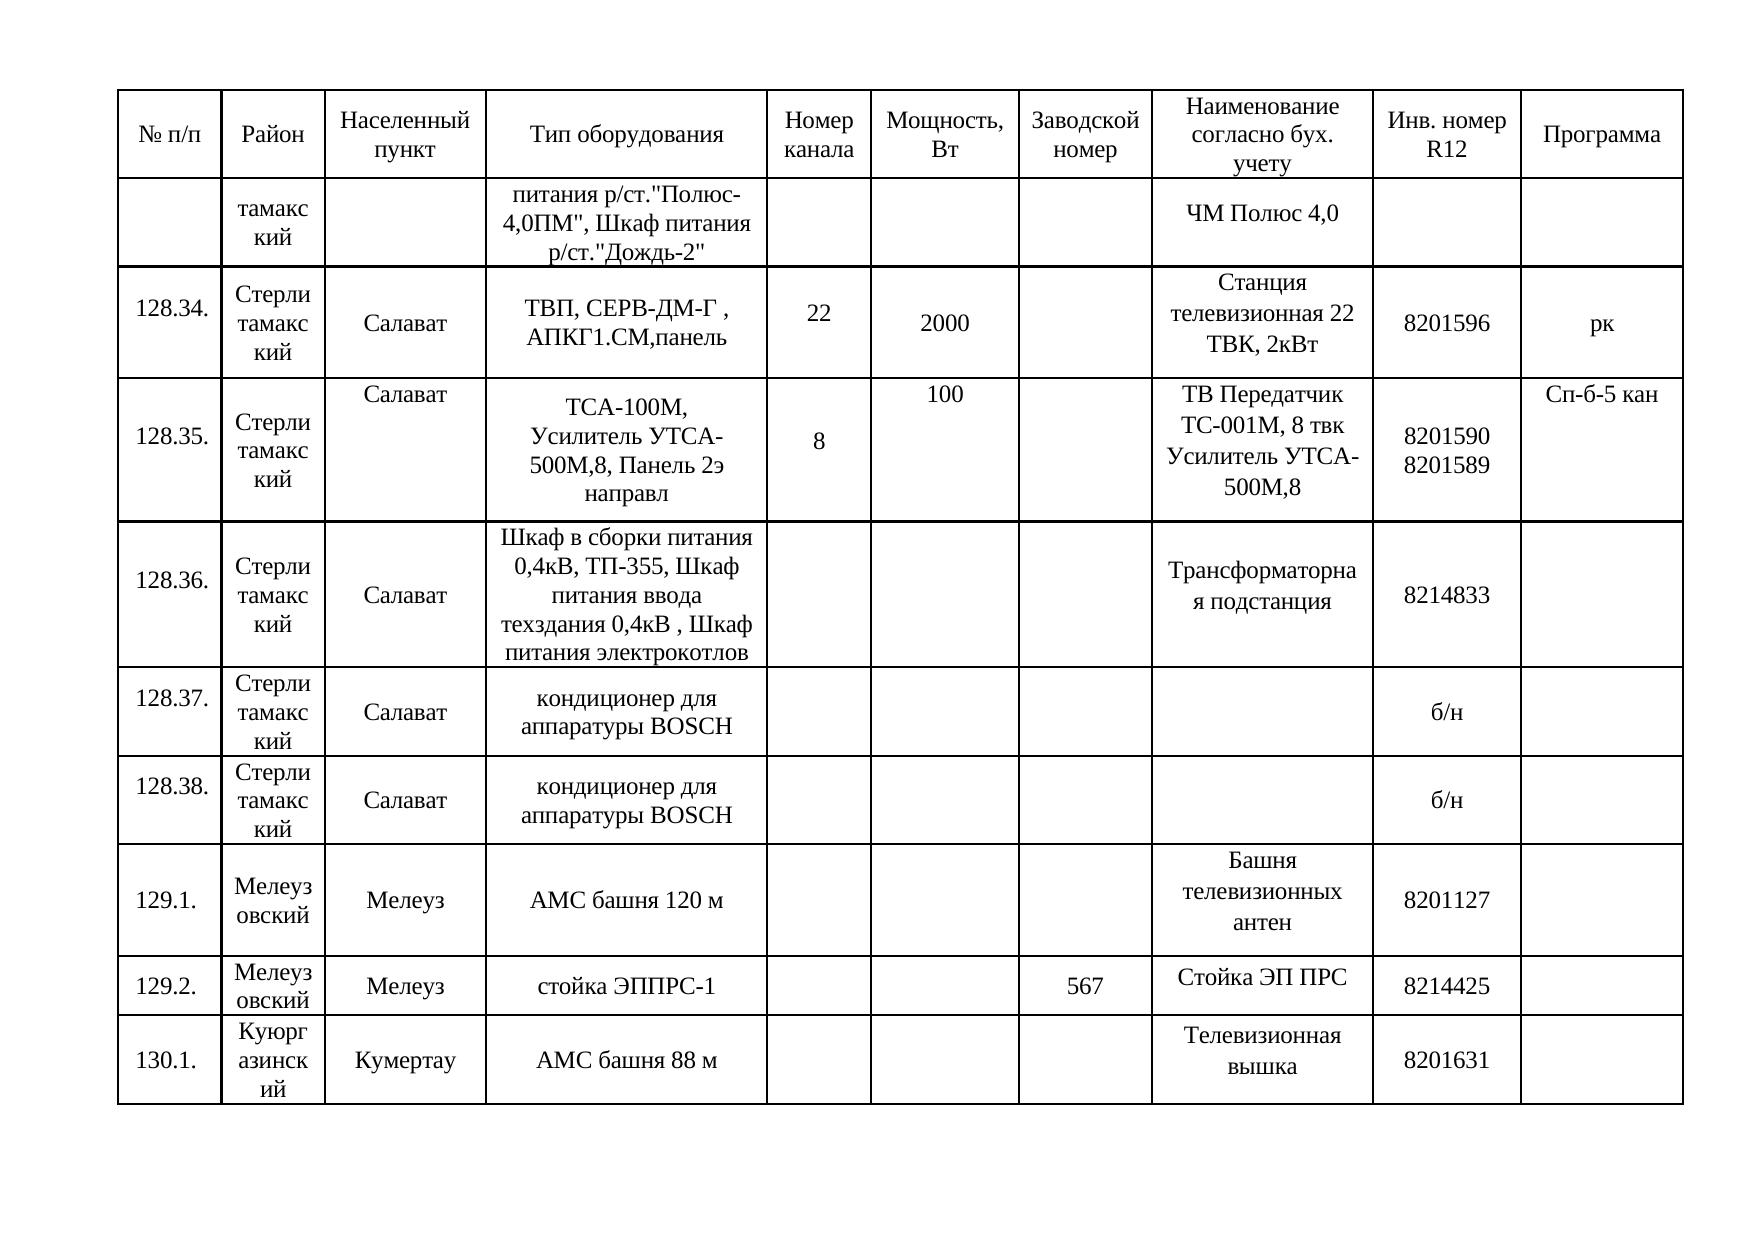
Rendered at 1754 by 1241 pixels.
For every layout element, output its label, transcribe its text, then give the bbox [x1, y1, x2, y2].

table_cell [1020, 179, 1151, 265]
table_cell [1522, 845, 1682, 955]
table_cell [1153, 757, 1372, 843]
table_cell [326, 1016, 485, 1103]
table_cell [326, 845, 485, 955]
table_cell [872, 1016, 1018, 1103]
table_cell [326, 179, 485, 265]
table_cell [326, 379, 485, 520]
table_header Мощность, Вт [872, 91, 1018, 177]
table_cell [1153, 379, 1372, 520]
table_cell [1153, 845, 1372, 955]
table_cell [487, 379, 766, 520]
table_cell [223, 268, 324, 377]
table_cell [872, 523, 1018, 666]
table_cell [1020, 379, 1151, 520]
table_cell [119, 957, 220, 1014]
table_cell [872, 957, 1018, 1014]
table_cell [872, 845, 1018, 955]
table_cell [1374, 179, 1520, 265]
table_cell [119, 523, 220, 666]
table_header Инв. номер R12 [1374, 91, 1520, 177]
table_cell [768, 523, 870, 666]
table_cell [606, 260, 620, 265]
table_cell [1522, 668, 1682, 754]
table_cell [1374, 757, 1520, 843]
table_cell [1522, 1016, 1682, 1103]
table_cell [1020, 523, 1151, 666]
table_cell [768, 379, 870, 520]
table_header № п/п [119, 91, 220, 177]
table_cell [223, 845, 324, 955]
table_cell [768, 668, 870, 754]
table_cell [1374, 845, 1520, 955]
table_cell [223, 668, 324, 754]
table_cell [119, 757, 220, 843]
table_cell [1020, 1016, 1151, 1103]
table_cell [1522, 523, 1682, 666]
table_header Заводской номер [1020, 91, 1151, 177]
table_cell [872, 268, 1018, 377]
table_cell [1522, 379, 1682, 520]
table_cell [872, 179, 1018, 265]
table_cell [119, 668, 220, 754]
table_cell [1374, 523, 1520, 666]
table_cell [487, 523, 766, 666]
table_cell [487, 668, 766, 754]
table_header Тип оборудования [487, 91, 766, 177]
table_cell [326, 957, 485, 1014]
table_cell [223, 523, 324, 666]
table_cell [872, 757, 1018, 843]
table_header Программа [1522, 91, 1682, 177]
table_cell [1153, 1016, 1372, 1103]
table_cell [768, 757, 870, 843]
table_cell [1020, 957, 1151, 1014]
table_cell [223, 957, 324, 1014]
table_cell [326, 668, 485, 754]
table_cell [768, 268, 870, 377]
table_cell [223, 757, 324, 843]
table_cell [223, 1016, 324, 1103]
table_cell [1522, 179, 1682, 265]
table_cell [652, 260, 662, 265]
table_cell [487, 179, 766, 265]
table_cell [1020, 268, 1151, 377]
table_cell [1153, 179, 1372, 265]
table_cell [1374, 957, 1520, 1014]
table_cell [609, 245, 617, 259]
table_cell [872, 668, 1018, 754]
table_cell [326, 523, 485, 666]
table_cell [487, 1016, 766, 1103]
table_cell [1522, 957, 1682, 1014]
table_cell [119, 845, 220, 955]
table_header Номер канала [768, 91, 870, 177]
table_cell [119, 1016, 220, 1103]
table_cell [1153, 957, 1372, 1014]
table_header Населенный пункт [326, 91, 485, 177]
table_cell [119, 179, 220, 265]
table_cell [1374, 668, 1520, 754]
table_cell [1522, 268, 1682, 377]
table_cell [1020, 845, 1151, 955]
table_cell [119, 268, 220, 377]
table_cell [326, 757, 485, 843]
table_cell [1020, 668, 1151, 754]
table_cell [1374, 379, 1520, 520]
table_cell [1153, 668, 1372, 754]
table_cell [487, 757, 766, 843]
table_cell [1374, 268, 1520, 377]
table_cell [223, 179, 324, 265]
table_header Район [223, 91, 324, 177]
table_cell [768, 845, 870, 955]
table_header Наименование согласно бух. учету [1153, 91, 1372, 177]
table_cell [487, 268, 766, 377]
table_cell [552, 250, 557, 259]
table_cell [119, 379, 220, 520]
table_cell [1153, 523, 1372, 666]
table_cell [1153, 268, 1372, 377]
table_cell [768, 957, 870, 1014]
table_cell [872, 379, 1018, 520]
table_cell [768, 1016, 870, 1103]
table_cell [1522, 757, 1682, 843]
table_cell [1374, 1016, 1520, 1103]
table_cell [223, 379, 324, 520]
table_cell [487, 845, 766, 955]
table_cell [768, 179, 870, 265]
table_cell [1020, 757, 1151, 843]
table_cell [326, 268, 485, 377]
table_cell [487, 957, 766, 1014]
